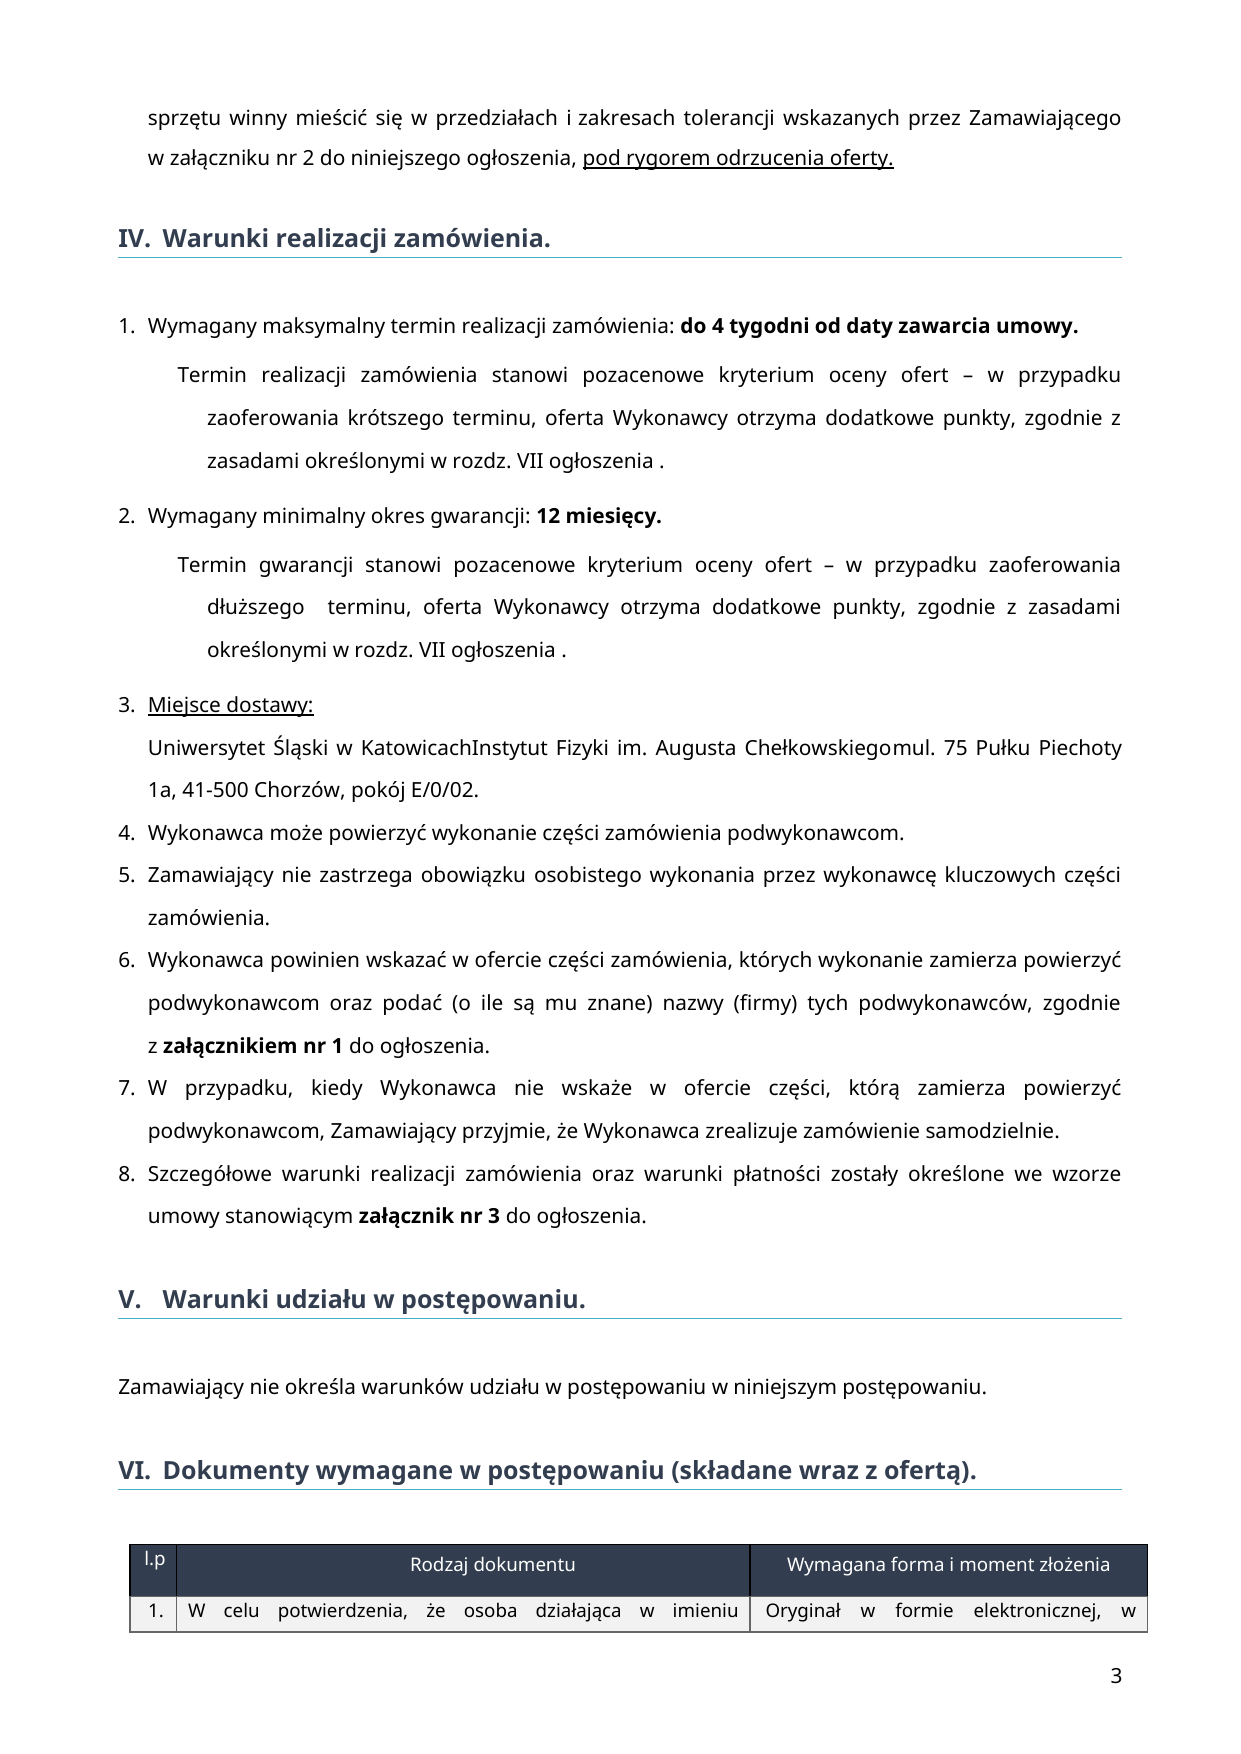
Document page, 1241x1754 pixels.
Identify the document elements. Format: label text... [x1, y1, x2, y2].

table_header Rodzaj dokumentu [177, 1545, 749, 1596]
text Termin gwarancji stanowi pozacenowe kryterium oceny ofert – w przypadku zaoferowania dłuższego terminu, oferta Wykonawcy otrzyma dodatkowe punkty, zgodnie z zasadami określonymi w rozdz. VII ogłoszenia . [177, 550, 1122, 663]
subtitle Warunki realizacji zamówienia. [118, 221, 1122, 257]
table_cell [751, 1597, 1147, 1631]
subtitle Zamawiający nie zastrzega obowiązku osobistego wykonania przez wykonawcę kluczowych części zamówienia. [118, 860, 1122, 931]
subtitle Wykonawca powinien wskazać w ofercie części zamówienia, których wykonanie zamierza powierzyć podwykonawcom oraz podać (o ile są mu znane) nazwy (firmy) tych podwykonawców, zgodnie z załącznikiem nr 1 do ogłoszenia. [118, 946, 1122, 1059]
subtitle Wykonawca może powierzyć wykonanie części zamówienia podwykonawcom. [118, 818, 1122, 846]
text Zamawiający nie określa warunków udziału w postępowaniu w niniejszym postępowaniu. [118, 1372, 1122, 1401]
subtitle Miejsce dostawy: [118, 690, 1122, 718]
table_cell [177, 1597, 749, 1631]
subtitle Dokumenty wymagane w postępowaniu (składane wraz z ofertą). [118, 1453, 1122, 1489]
table_header l.p. [131, 1545, 176, 1596]
subtitle Szczegółowe warunki realizacji zamówienia oraz warunki płatności zostały określone we wzorze umowy stanowiącym załącznik nr 3 do ogłoszenia. [118, 1159, 1122, 1230]
text Termin realizacji zamówienia stanowi pozacenowe kryterium oceny ofert – w przypadku zaoferowania krótszego terminu, oferta Wykonawcy otrzyma dodatkowe punkty, zgodnie z zasadami określonymi w rozdz. VII ogłoszenia . [177, 361, 1122, 474]
subtitle Wymagany maksymalny termin realizacji zamówienia: do 4 tygodni od daty zawarcia umowy. [118, 312, 1122, 340]
subtitle Warunki udziału w postępowaniu. [118, 1281, 1122, 1318]
subtitle Uniwersytet Śląski w KatowicachInstytut Fizyki im. Augusta Chełkowskiegomul. 75 Pułku Piechoty 1a, 41-500 Chorzów, pokój E/0/02. [148, 733, 1122, 804]
table_header Wymagana forma i moment złożenia [751, 1545, 1147, 1596]
table_cell 1. [131, 1597, 176, 1631]
subtitle W przypadku, kiedy Wykonawca nie wskaże w ofercie części, którą zamierza powierzyć podwykonawcom, Zamawiający przyjmie, że Wykonawca zrealizuje zamówienie samodzielnie. [118, 1073, 1122, 1144]
subtitle Wymagany minimalny okres gwarancji: 12 miesięcy. [118, 501, 1122, 529]
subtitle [118, 103, 1122, 172]
